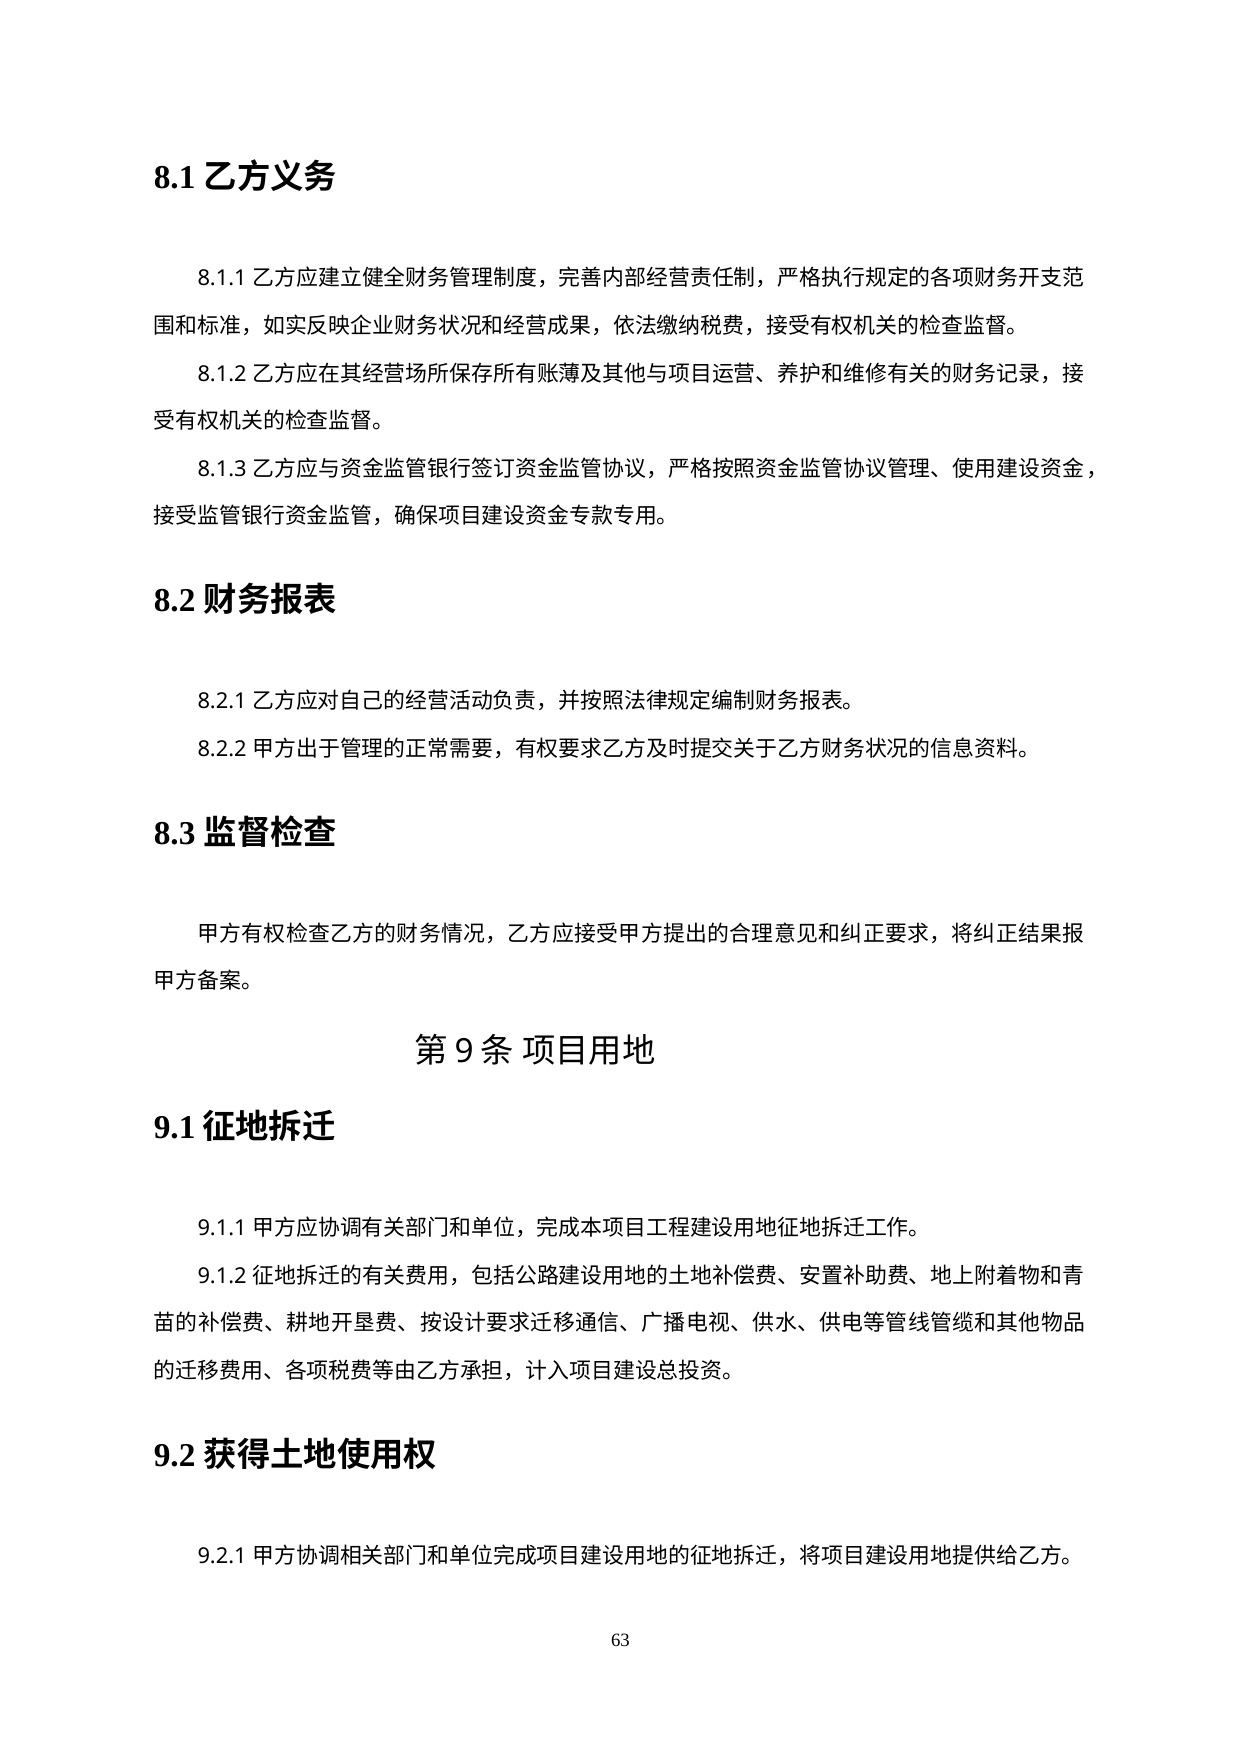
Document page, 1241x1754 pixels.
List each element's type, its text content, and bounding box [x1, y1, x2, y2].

text 8.1.1 乙方应建立健全财务管理制度，完善内部经营责任制，严格执行规定的各项财务开支范围和标准，如实反映企业财务状况和经营成果，依法缴纳税费，接受有权机关的检查监督。 [153, 260, 1087, 340]
text 9.1.2 征地拆迁的有关费用，包括公路建设用地的土地补偿费、安置补助费、地上附着物和青苗的补偿费、耕地开垦费、按设计要求迁移通信、广播电视、供水、供电等管线管缆和其他物品的迁移费用、各项税费等由乙方承担，计入项目建设总投资。 [153, 1258, 1087, 1384]
text 甲方有权检查乙方的财务情况，乙方应接受甲方提出的合理意见和纠正要求，将纠正结果报甲方备案。 [153, 916, 1087, 995]
text 8.1.3 乙方应与资金监管银行签订资金监管协议，严格按照资金监管协议管理、使用建设资金，接受监管银行资金监管，确保项目建设资金专款专用。 [153, 451, 1087, 530]
subtitle 9.2 获得土地使用权 [153, 1427, 1087, 1476]
text 9.1.1 甲方应协调有关部门和单位，完成本项目工程建设用地征地拆迁工作。 [153, 1210, 1087, 1242]
subtitle 8.2 财务报表 [153, 573, 1087, 621]
text 8.2.2 甲方出于管理的正常需要，有权要求乙方及时提交关于乙方财务状况的信息资料。 [153, 731, 1087, 763]
text 8.2.1 乙方应对自己的经营活动负责，并按照法律规定编制财务报表。 [153, 683, 1087, 715]
subtitle 9.1征地拆迁 [153, 1100, 1087, 1148]
subtitle 8.3 监督检查 [153, 806, 1087, 854]
text 9.2.1 甲方协调相关部门和单位完成项目建设用地的征地拆迁，将项目建设用地提供给乙方。 [153, 1538, 1087, 1569]
subtitle 第9条 项目用地 [414, 1027, 1087, 1073]
subtitle 8.1 乙方义务 [153, 150, 1087, 198]
text 8.1.2 乙方应在其经营场所保存所有账薄及其他与项目运营、养护和维修有关的财务记录，接受有权机关的检查监督。 [153, 356, 1087, 435]
